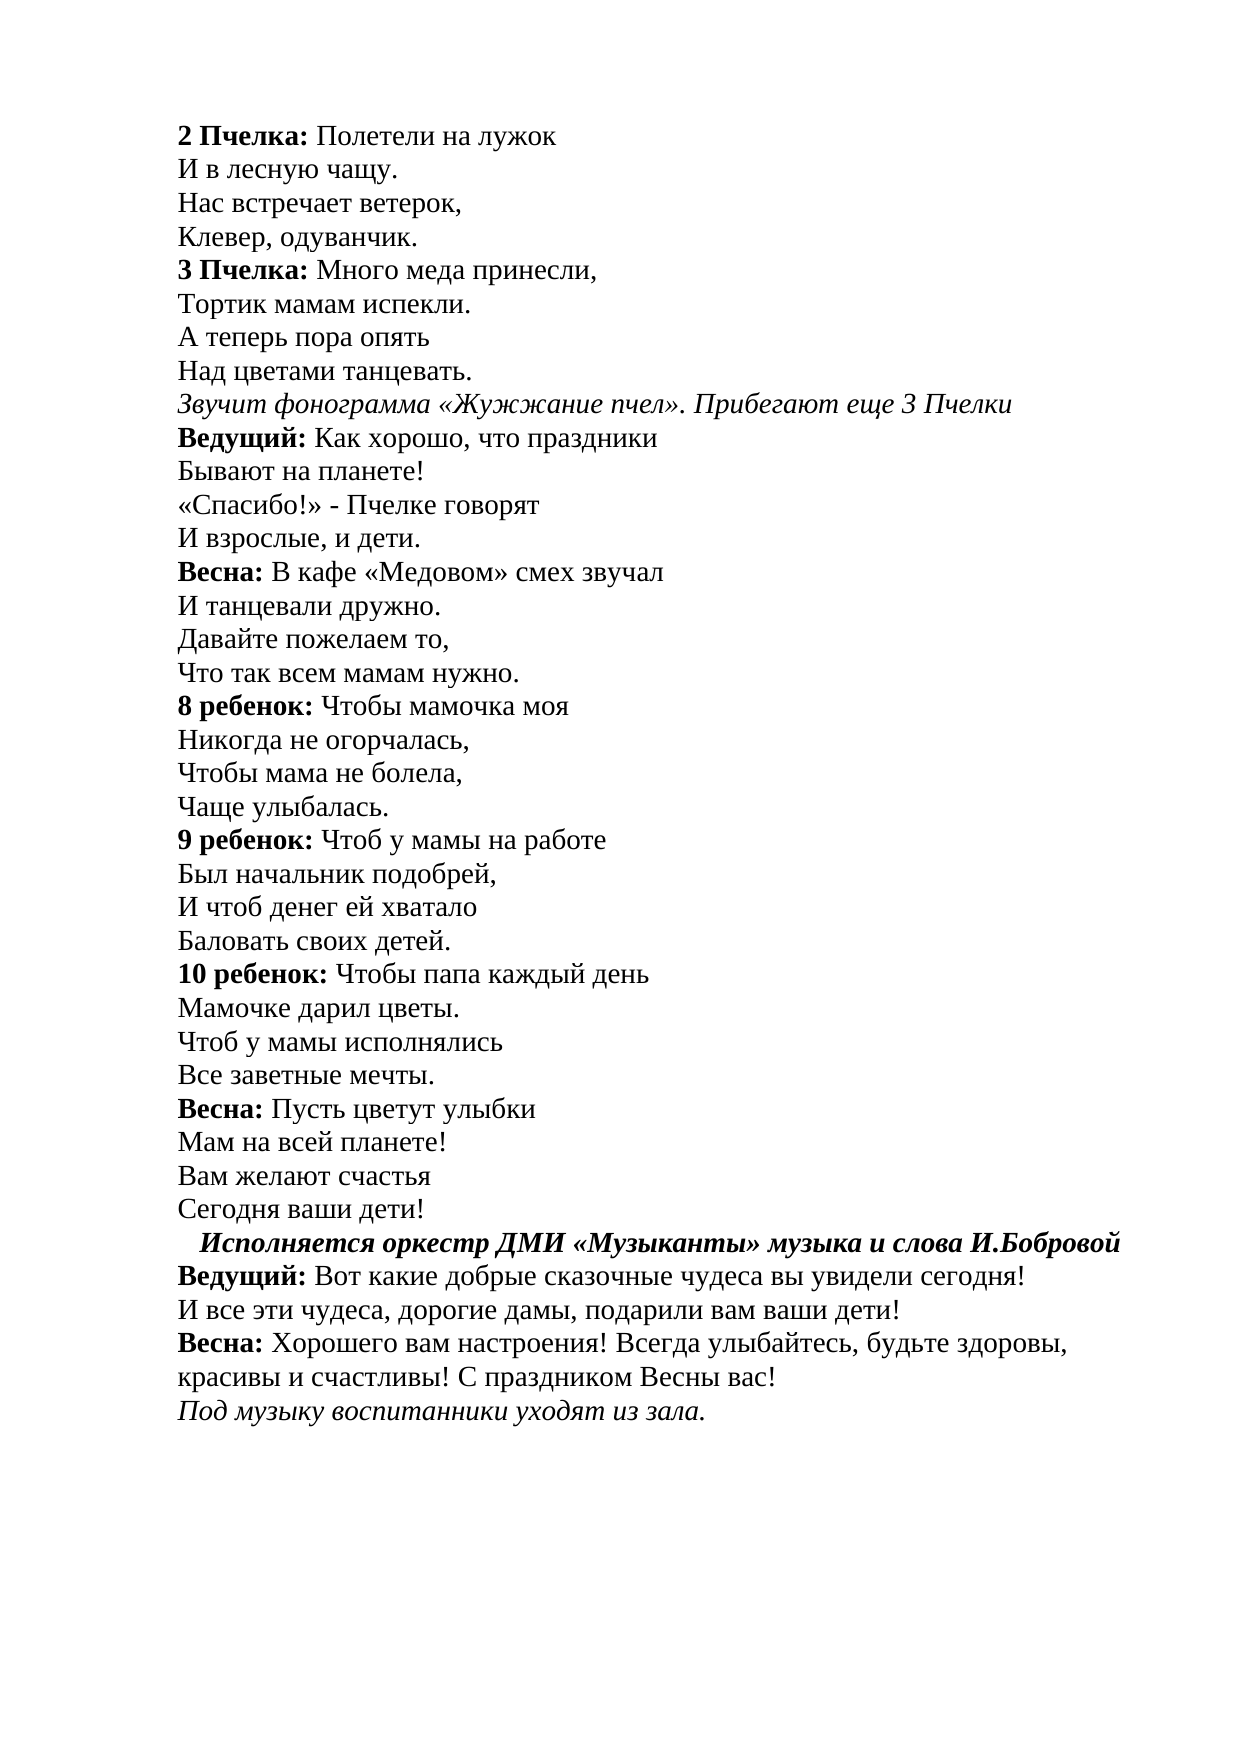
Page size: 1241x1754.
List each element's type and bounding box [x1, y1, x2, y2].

text [177, 118, 1152, 1426]
